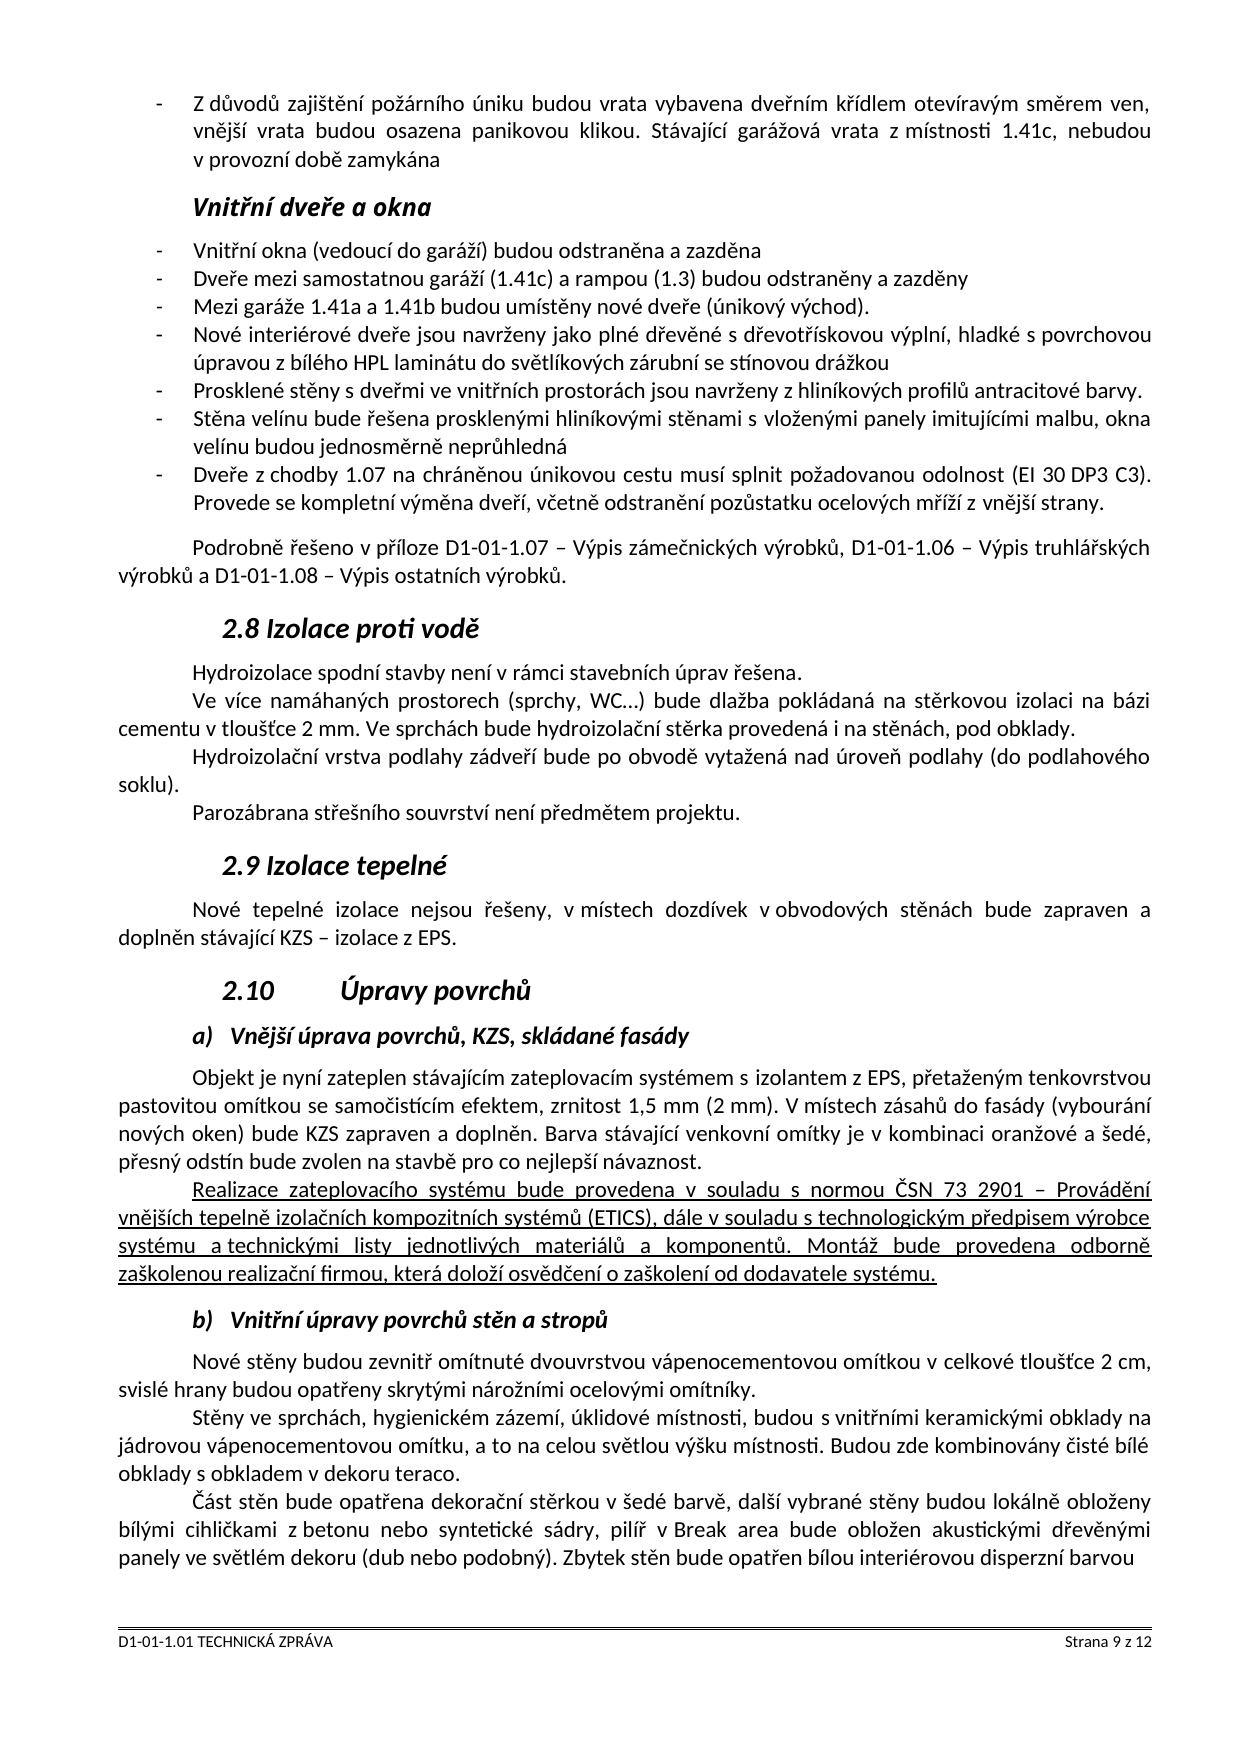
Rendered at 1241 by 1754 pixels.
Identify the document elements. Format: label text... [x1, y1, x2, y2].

subtitle Úpravy povrchů [148, 972, 1152, 1007]
text Realizace zateplovacího systému bude provedena v souladu s normou ČSN 73 2901 – Provádění vnějších tepelně izolačních kompozitních systémů (ETICS), dále v souladu s technologickým předpisem výrobce systému a technickými listy jednotlivých materiálů a komponentů. Montáž bude provedena odborně zaškolenou realizační firmou, která doloží osvědčení o zaškolení od dodavatele systému. [118, 1175, 1152, 1255]
text Hydroizolace spodní stavby není v rámci stavebních úprav řešena. [118, 658, 1152, 686]
text Nové tepelné izolace nejsou řešeny, v místech dozdívek v obvodových stěnách bude zapraven a doplněn stávající KZS – izolace z EPS. [118, 895, 1152, 951]
list Nové interiérové dveře jsou navrženy jako plné dřevěné s dřevotřískovou výplní, hladké s povrchovou úpravou z bílého HPL laminátu do světlíkových zárubní se stínovou drážkou [156, 320, 1152, 376]
text Stěny ve sprchách, hygienickém zázemí, úklidové místnosti, budou s vnitřními keramickými obklady na jádrovou vápenocementovou omítku, a to na celou světlou výšku místnosti. Budou zde kombinovány čisté bílé obklady s obkladem v dekoru teraco. [118, 1403, 1152, 1487]
list Dveře z chodby 1.07 na chráněnou únikovou cestu musí splnit požadovanou odolnost (EI 30 DP3 C3). Provede se kompletní výměna dveří, včetně odstranění pozůstatku ocelových mříží z vnější strany. [156, 460, 1152, 516]
list Z důvodů zajištění požárního úniku budou vrata vybavena dveřním křídlem otevíravým směrem ven, vnější vrata budou osazena panikovou klikou. Stávající garážová vrata z místnosti 1.41c, nebudou v provozní době zamykána [156, 89, 1152, 173]
text Nové stěny budou zevnitř omítnuté dvouvrstvou vápenocementovou omítkou v celkové tloušťce 2 cm, svislé hrany budou opatřeny skrytými nárožními ocelovými omítníky. [118, 1347, 1152, 1403]
text Část stěn bude opatřena dekorační stěrkou v šedé barvě, další vybrané stěny budou lokálně obloženy bílými cihličkami z betonu nebo syntetické sádry, pilíř v Break area bude obložen akustickými dřevěnými panely ve světlém dekoru (dub nebo podobný). Zbytek stěn bude opatřen bílou interiérovou disperzní barvou [118, 1487, 1152, 1571]
list Prosklené stěny s dveřmi ve vnitřních prostorách jsou navrženy z hliníkových profilů antracitové barvy. [156, 376, 1152, 404]
subtitle Izolace tepelné [148, 847, 1152, 882]
subtitle Vnější úprava povrchů, KZS, skládané fasády [192, 1020, 1152, 1050]
text Hydroizolační vrstva podlahy zádveří bude po obvodě vytažená nad úroveň podlahy (do podlahového soklu). [118, 742, 1152, 798]
subtitle Vnitřní úpravy povrchů stěn a stropů [192, 1304, 1152, 1334]
text Objekt je nyní zateplen stávajícím zateplovacím systémem s izolantem z EPS, přetaženým tenkovrstvou pastovitou omítkou se samočistícím efektem, zrnitost 1,5 mm (2 mm). V místech zásahů do fasády (vybourání nových oken) bude KZS zapraven a doplněn. Barva stávající venkovní omítky je v kombinaci oranžové a šedé, přesný odstín bude zvolen na stavbě pro co nejlepší návaznost. [118, 1063, 1152, 1175]
list Dveře mezi samostatnou garáží (1.41c) a rampou (1.3) budou odstraněny a zazděny [156, 264, 1152, 292]
text Ve více namáhaných prostorech (sprchy, WC…) bude dlažba pokládaná na stěrkovou izolaci na bázi cementu v tloušťce 2 mm. Ve sprchách bude hydroizolační stěrka provedená i na stěnách, pod obklady. [118, 686, 1152, 742]
text Parozábrana střešního souvrství není předmětem projektu. [118, 798, 1152, 826]
text Podrobně řešeno v příloze D1-01-1.07 – Výpis zámečnických výrobků, D1-01-1.06 – Výpis truhlářských výrobků a D1-01-1.08 – Výpis ostatních výrobků. [118, 533, 1152, 589]
list Mezi garáže 1.41a a 1.41b budou umístěny nové dveře (únikový východ). [156, 292, 1152, 320]
subtitle Vnitřní dveře a okna [118, 189, 1152, 223]
subtitle Izolace proti vodě [148, 610, 1152, 645]
list Stěna velínu bude řešena prosklenými hliníkovými stěnami s vloženými panely imitujícími malbu, okna velínu budou jednosměrně neprůhledná [156, 404, 1152, 460]
text Realizace zateplovacího systému bude provedena v souladu s normou ČSN 73 2901 – Provádění vnějších tepelně izolačních kompozitních systémů (ETICS), dále v souladu s technologickým předpisem výrobce systému a technickými listy jednotlivých materiálů a komponentů. Montáž bude provedena odborně zaškolenou realizační firmou, která doloží osvědčení o zaškolení od dodavatele systému. [118, 1257, 1152, 1287]
list Vnitřní okna (vedoucí do garáží) budou odstraněna a zazděna [156, 236, 1152, 264]
